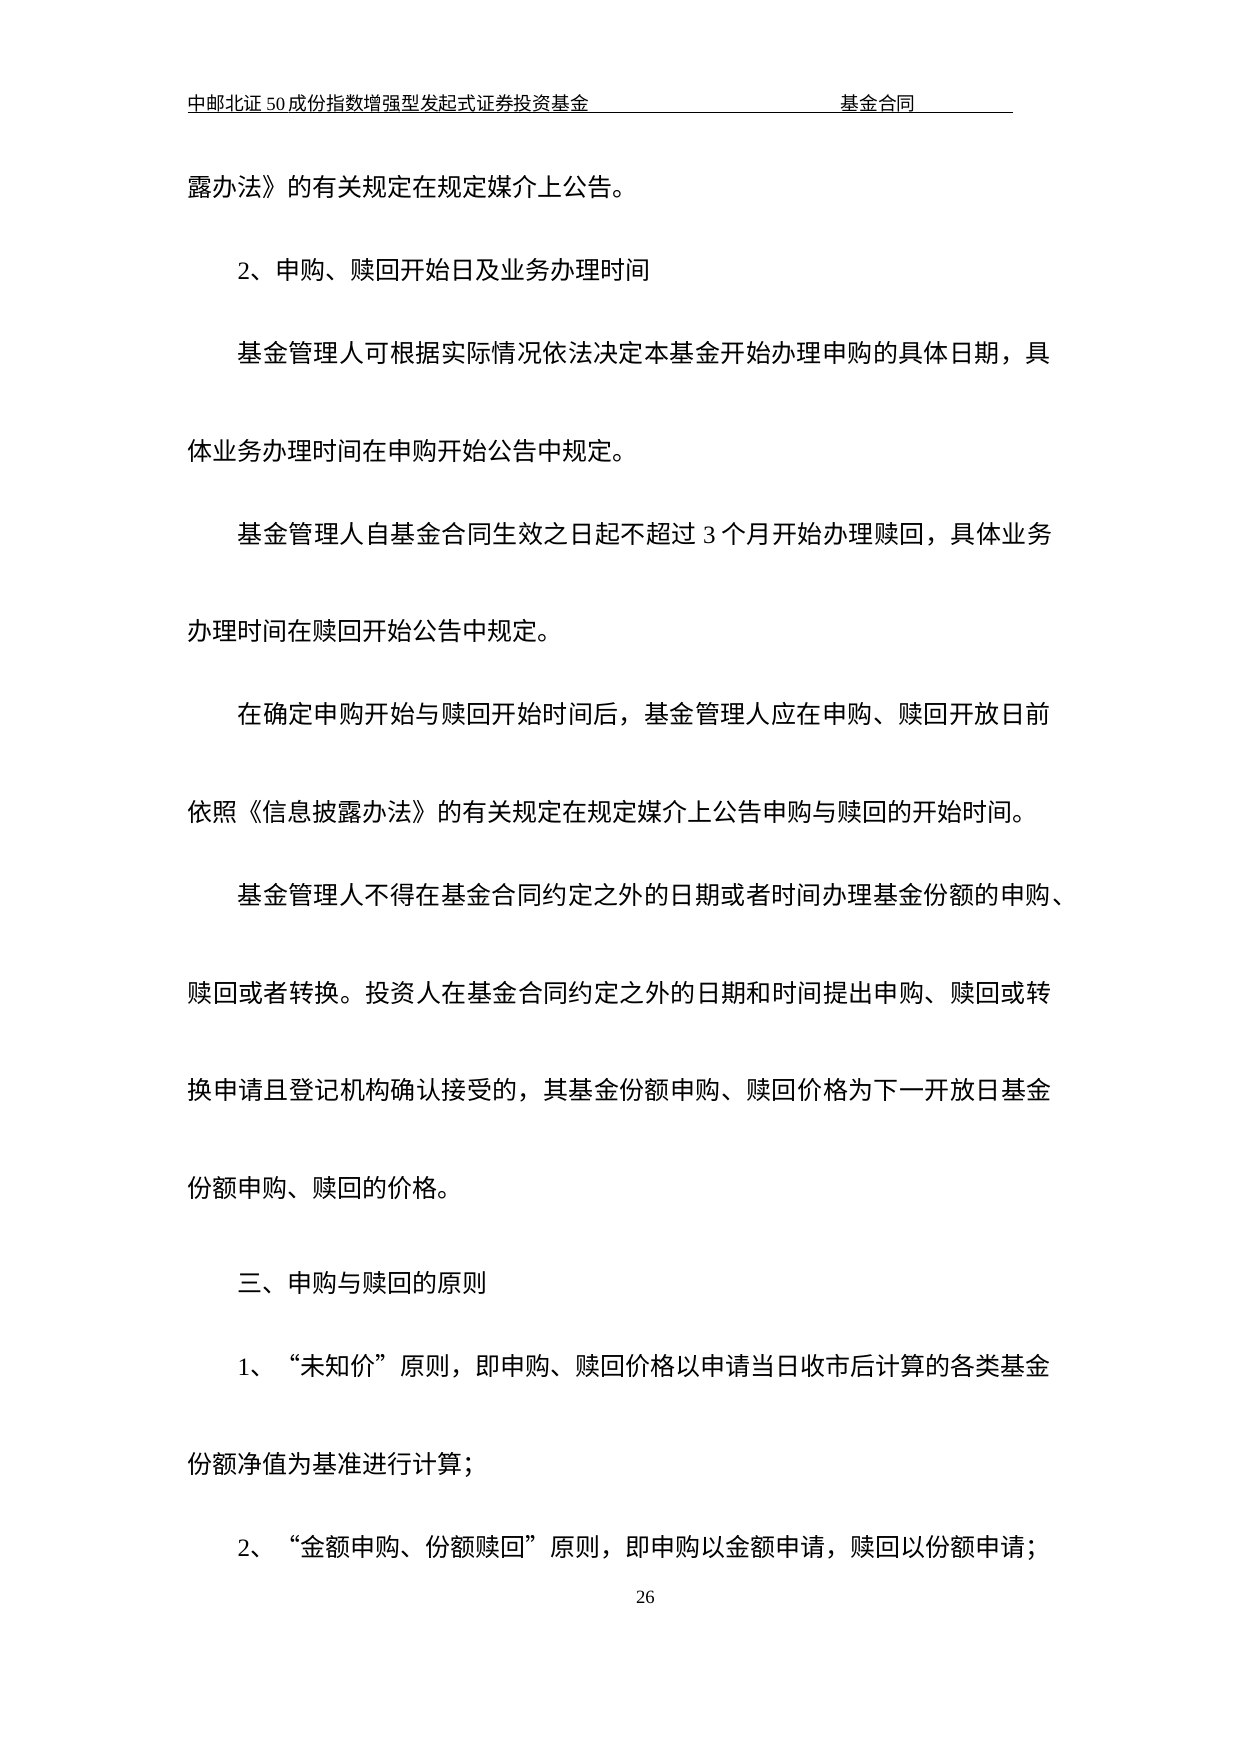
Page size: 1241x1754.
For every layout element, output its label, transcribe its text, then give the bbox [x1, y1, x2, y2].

text 2、申购、赎回开始日及业务办理时间 [187, 236, 1053, 301]
subtitle 三、申购与赎回的原则 [187, 1249, 1028, 1314]
text 2、“金额申购、份额赎回”原则，即申购以金额申请，赎回以份额申请； [187, 1513, 1053, 1578]
text 基金管理人可根据实际情况依法决定本基金开始办理申购的具体日期，具体业务办理时间在申购开始公告中规定。 [187, 319, 1053, 482]
text 在确定申购开始与赎回开始时间后，基金管理人应在申购、赎回开放日前依照《信息披露办法》的有关规定在规定媒介上公告申购与赎回的开始时间。 [187, 681, 1053, 843]
text 基金管理人不得在基金合同约定之外的日期或者时间办理基金份额的申购、赎回或者转换。投资人在基金合同约定之外的日期和时间提出申购、赎回或转换申请且登记机构确认接受的，其基金份额申购、赎回价格为下一开放日基金份额申购、赎回的价格。 [187, 861, 1053, 1219]
text 基金管理人自基金合同生效之日起不超过3个月开始办理赎回，具体业务办理时间在赎回开始公告中规定。 [187, 500, 1053, 662]
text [187, 153, 1053, 218]
text 1、“未知价”原则，即申购、赎回价格以申请当日收市后计算的各类基金份额净值为基准进行计算； [187, 1332, 1053, 1495]
